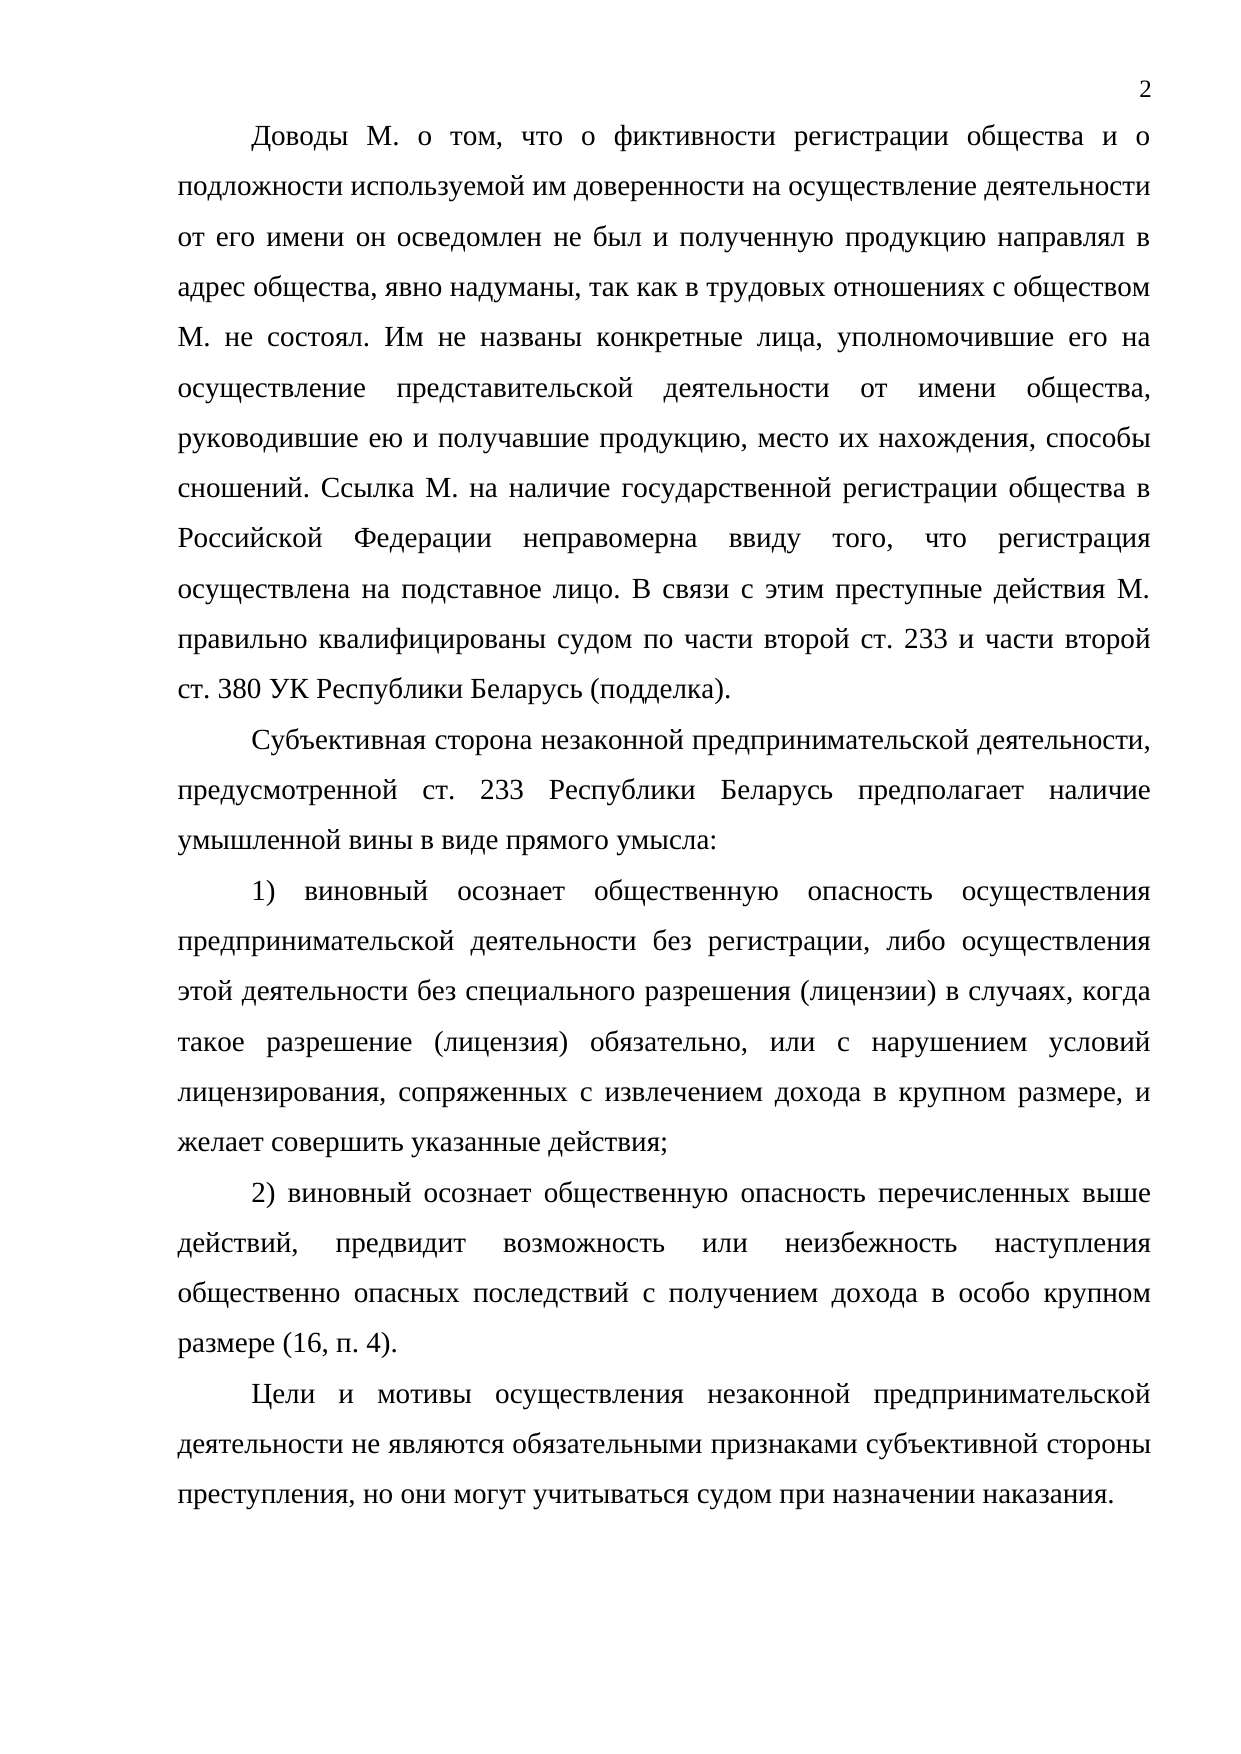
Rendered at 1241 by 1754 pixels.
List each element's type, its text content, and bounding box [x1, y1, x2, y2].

text 2) виновный осознает общественную опасность перечисленных выше действий, предвидит возможность или неизбежность наступления общественно опасных последствий с получением дохода в особо крупном размере (16, п. 4). [177, 1175, 1152, 1359]
text Субъективная сторона незаконной предпринимательской деятельности, предусмотренной ст. 233 Республики Беларусь предполагает наличие умышленной вины в виде прямого умысла: [177, 722, 1152, 856]
text Доводы М. о том, что о фиктивности регистрации общества и о подложности используемой им доверенности на осуществление деятельности от его имени он осведомлен не был и полученную продукцию направлял в адрес общества, явно надуманы, так как в трудовых отношениях с обществом М. не состоял. Им не названы конкретные лица, уполномочившие его на осуществление представительской деятельности от имени общества, руководившие ею и получавшие продукцию, место их нахождения, способы сношений. Ссылка М. на наличие государственной регистрации общества в Российской Федерации неправомерна ввиду того, что регистрация осуществлена на подставное лицо. В связи с этим преступные действия М. правильно квалифицированы судом по части второй ст. 233 и части второй ст. 380 УК Республики Беларусь (подделка). [177, 118, 1152, 705]
text Цели и мотивы осуществления незаконной предпринимательской деятельности не являются обязательными признаками субъективной стороны преступления, но они могут учитываться судом при назначении наказания. [177, 1376, 1152, 1510]
text 1) виновный осознает общественную опасность осуществления предпринимательской деятельности без регистрации, либо осуществления этой деятельности без специального разрешения (лицензии) в случаях, когда такое разрешение (лицензия) обязательно, или с нарушением условий лицензирования, сопряженных с извлечением дохода в крупном размере, и желает совершить указанные действия; [177, 873, 1152, 1158]
